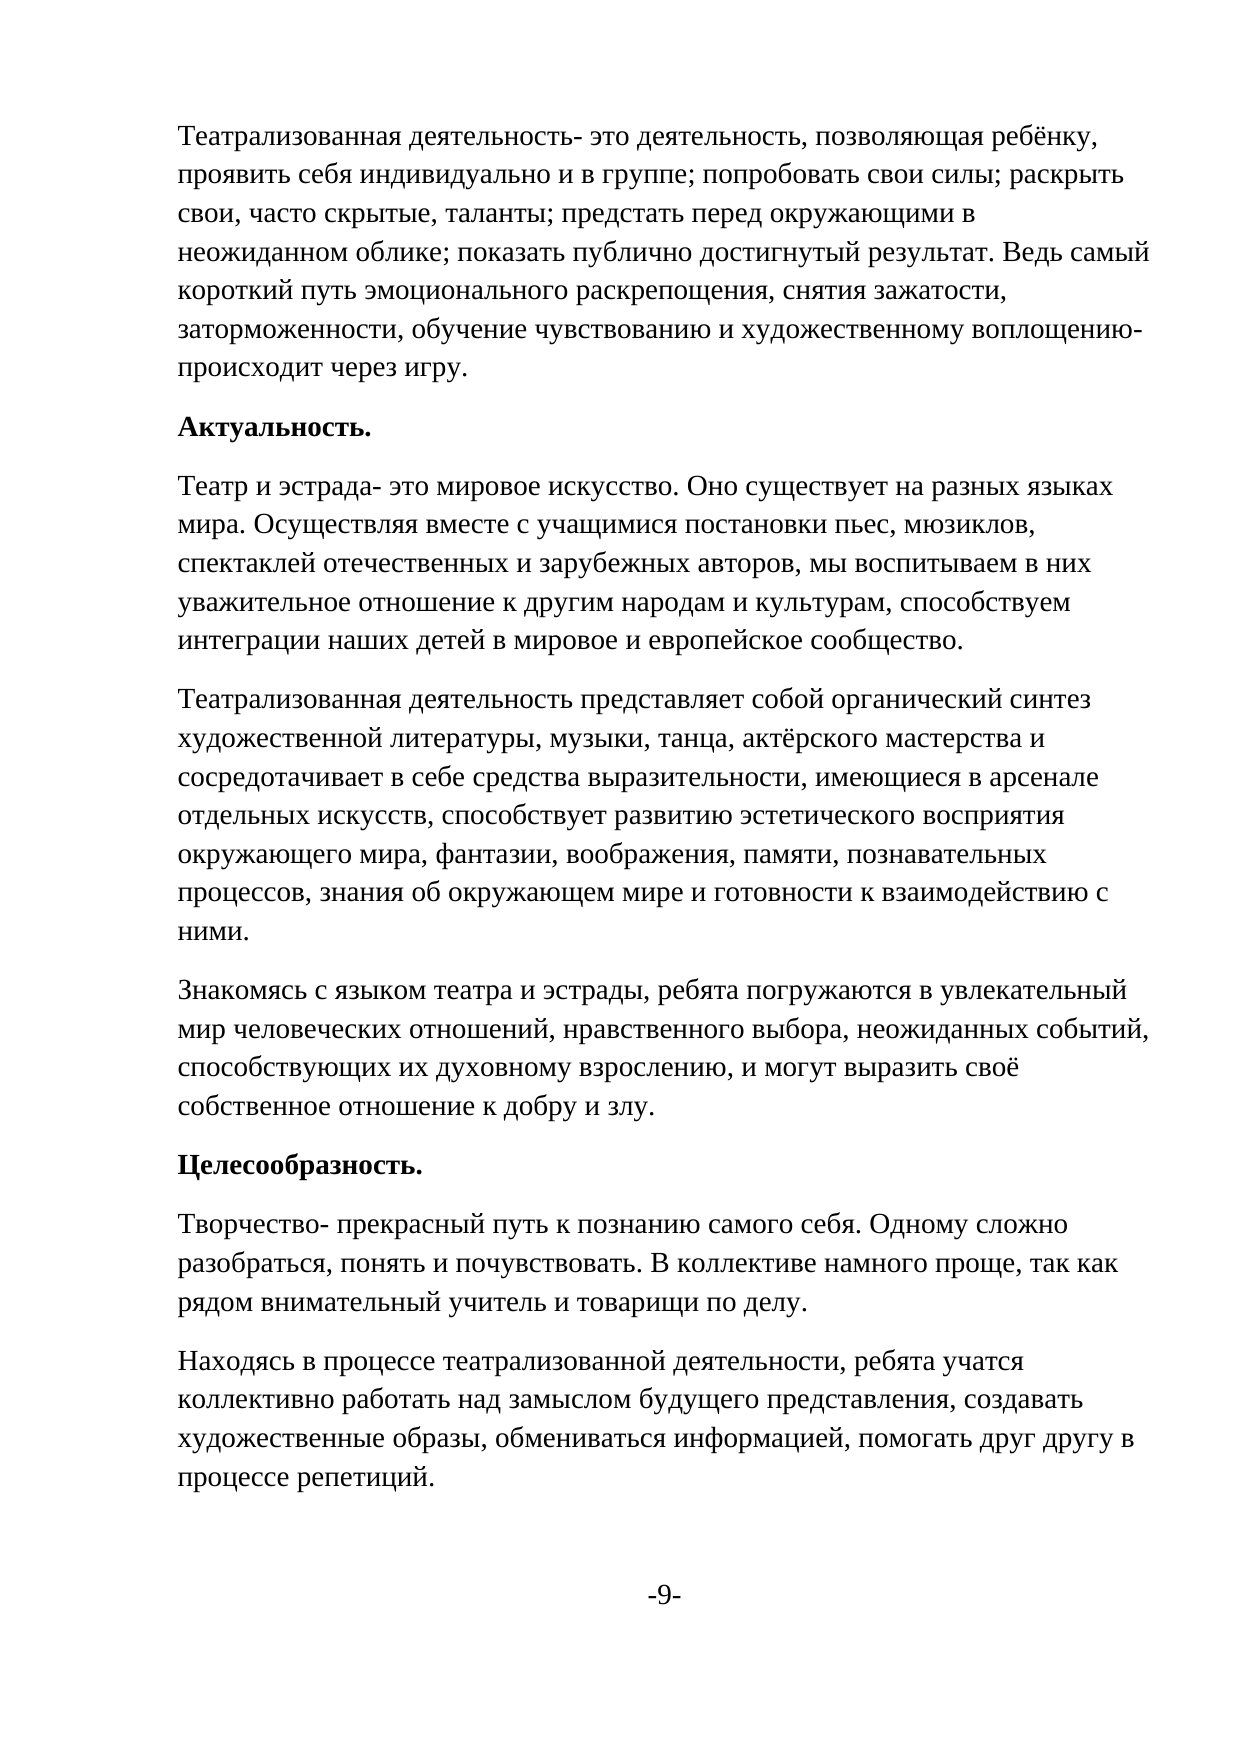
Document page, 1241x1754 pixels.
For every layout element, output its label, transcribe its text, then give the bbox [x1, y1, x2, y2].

text Театрализованная деятельность- это деятельность, позволяющая ребёнку, проявить себя индивидуально и в группе; попробовать свои силы; раскрыть свои, часто скрытые, таланты; предстать перед окружающими в неожиданном облике; показать публично достигнутый результат. Ведь самый короткий путь эмоционального раскрепощения, снятия зажатости, заторможенности, обучение чувствованию и художественному воплощению- происходит через игру. [177, 118, 1152, 383]
text Театр и эстрада- это мировое искусство. Оно существует на разных языках мира. Осуществляя вместе с учащимися постановки пьес, мюзиклов, спектаклей отечественных и зарубежных авторов, мы воспитываем в них уважительное отношение к другим народам и культурам, способствуем интеграции наших детей в мировое и европейское сообщество. [177, 468, 1152, 656]
text Творчество- прекрасный путь к познанию самого себя. Одному сложно разобраться, понять и почувствовать. В коллективе намного проще, так как рядом внимательный учитель и товарищи по делу. [177, 1207, 1152, 1317]
text Театрализованная деятельность представляет собой органический синтез художественной литературы, музыки, танца, актёрского мастерства и сосредотачивает в себе средства выразительности, имеющиеся в арсенале отдельных искусств, способствует развитию эстетического восприятия окружающего мира, фантазии, воображения, памяти, познавательных процессов, знания об окружающем мире и готовности к взаимодействию с ними. [177, 682, 1152, 946]
text Знакомясь с языком театра и эстрады, ребята погружаются в увлекательный мир человеческих отношений, нравственного выбора, неожиданных событий, способствующих их духовному взрослению, и могут выразить своё собственное отношение к добру и злу. [177, 972, 1152, 1121]
text Находясь в процессе театрализованной деятельности, ребята учатся коллективно работать над замыслом будущего представления, создавать художественные образы, обмениваться информацией, помогать друг другу в процессе репетиций. [177, 1343, 1152, 1492]
text -9- [177, 1577, 1152, 1611]
text Целесообразность. [177, 1147, 1152, 1181]
text Актуальность. [177, 409, 1152, 442]
